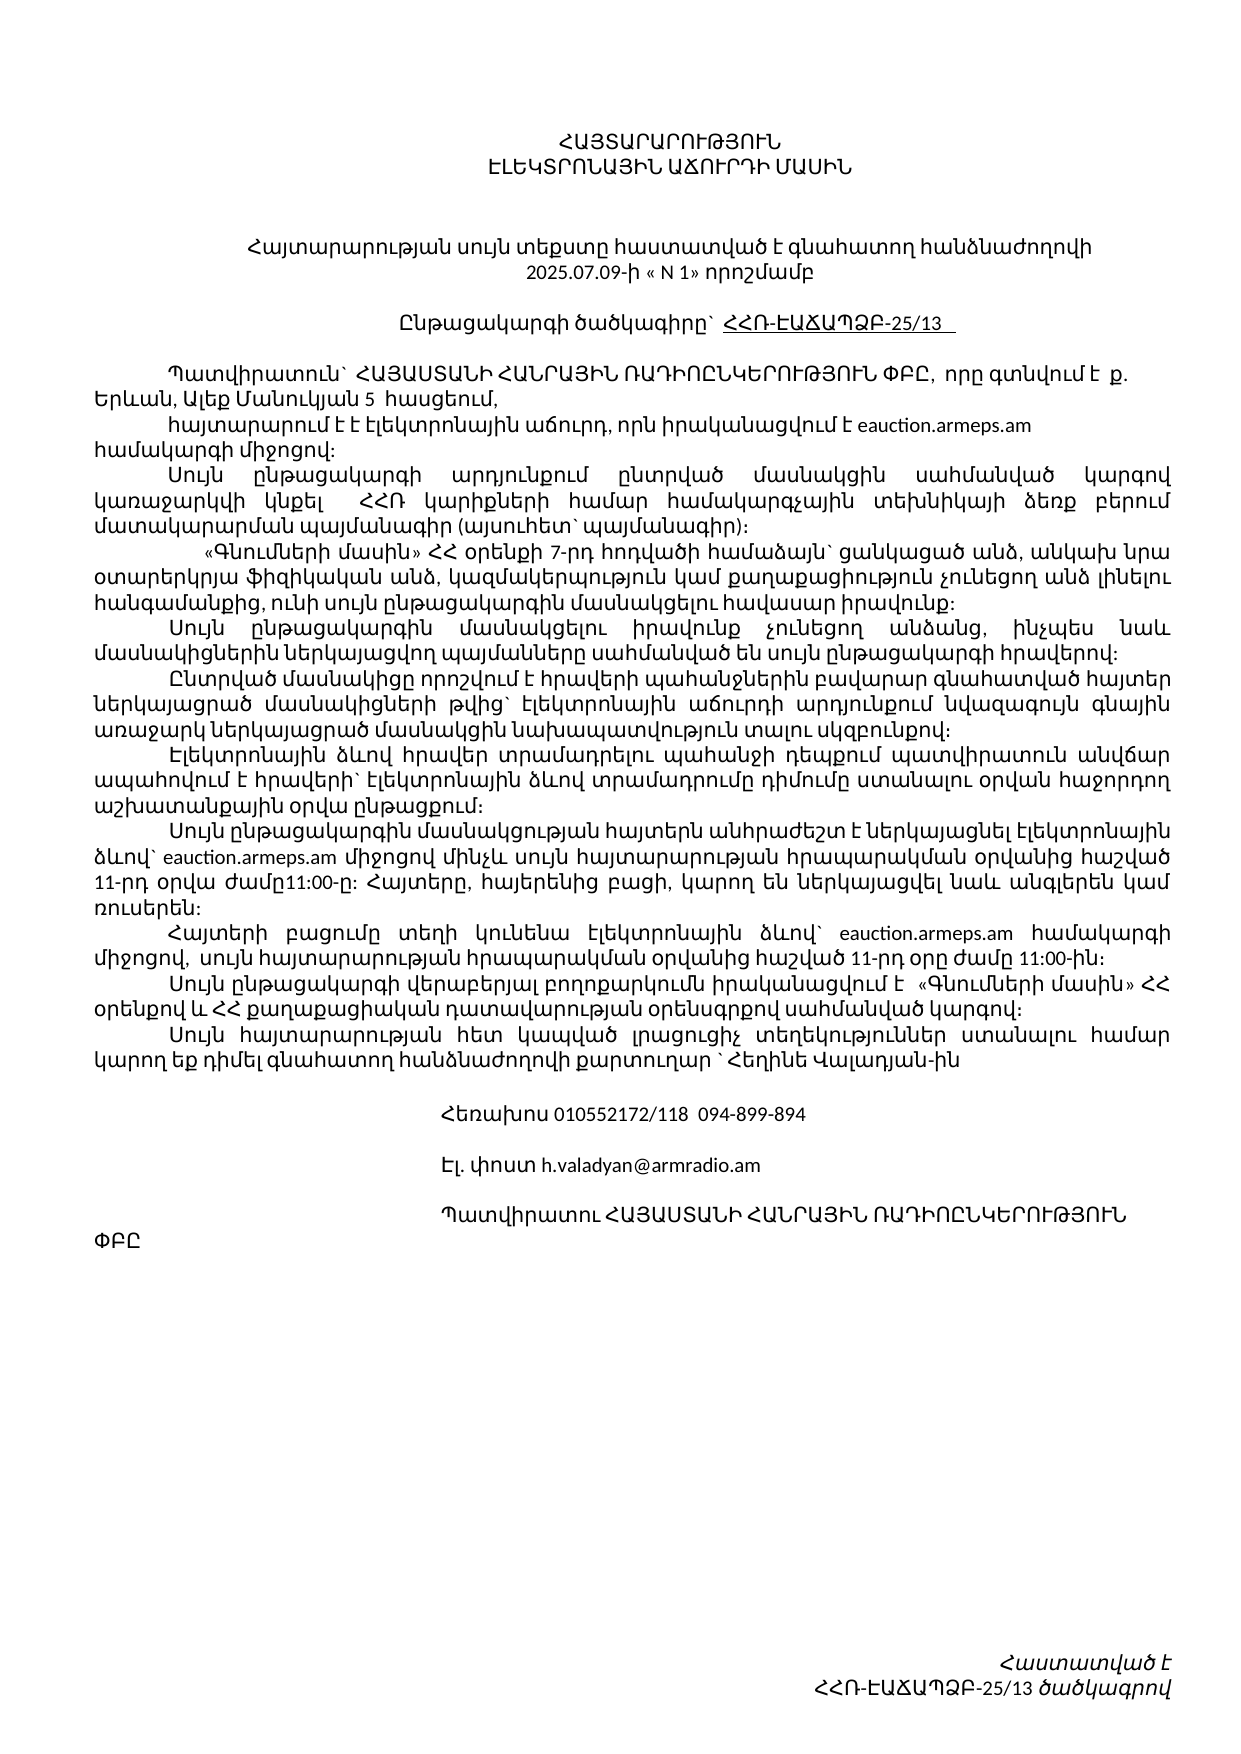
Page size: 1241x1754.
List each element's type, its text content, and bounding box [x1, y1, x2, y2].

text Սույն ընթացակարգին մասնակցելու իրավունք չունեցող անձանց, ինչպես նաև մասնակիցներին ներկայացվող պայմանները սահմանված են սույն ընթացակարգի հրավերով: [94, 615, 1171, 666]
text Սույն ընթացակարգին մասնակցության հայտերն անհրաժեշտ է ներկայացնել էլեկտրոնային ձևով` eauction.armeps.am միջոցով մինչև սույն հայտարարության հրապարակման օրվանից հաշված 11-րդ օրվա ժամը11:00-ը: Հայտերը, հայերենից բացի, կարող են ներկայացվել նաև անգլերեն կամ ռուսերեն: [94, 818, 1171, 920]
text Ընտրված մասնակիցը որոշվում է հրավերի պահանջներին բավարար գնահատված հայտեր ներկայացրած մասնակիցների թվից` էլեկտրոնային աճուրդի արդյունքում նվազագույն գնային առաջարկ ներկայացրած մասնակցին նախապատվություն տալու սկզբունքով։ [94, 666, 1171, 742]
text հայտարարում է է էլեկտրոնային աճուրդ, որն իրականացվում է eauction.armeps.am համակարգի միջոցով: [94, 412, 1171, 463]
text Սույն ընթացակարգի վերաբերյալ բողոքարկումն իրականացվում է «Գնումների մասին» ՀՀ օրենքով և ՀՀ քաղաքացիական դատավարության օրենսգրքով սահմանված կարգով։ [94, 971, 1171, 1022]
text Հայտերի բացումը տեղի կունենա էլեկտրոնային ձևով` eauction.armeps.am համակարգի միջոցով, սույն հայտարարության հրապարակման օրվանից հաշված 11-րդ օրը ժամը 11:00-ին։ [94, 920, 1171, 971]
text Հեռախոս 010552172/118 094-899-894 [94, 1101, 1171, 1126]
text ԷԼԵԿՏՐՈՆԱՅԻՆ ԱՃՈՒՐԴԻ ՄԱՍԻՆ [94, 154, 1171, 180]
text ՀԱՅՏԱՐԱՐՈՒԹՅՈՒՆ [94, 129, 1171, 154]
text Հաստատված է [94, 1650, 1171, 1675]
text Սույն ընթացակարգի արդյունքում ընտրված մասնակցին սահմանված կարգով կառաջարկվի կնքել ՀՀՌ կարիքների համար համակարգչային տեխնիկայի ձեռք բերում մատակարարման պայմանագիր (այսուհետ` պայմանագիր)։ [94, 463, 1171, 539]
text Պատվիրատու ՀԱՅԱՍՏԱՆԻ ՀԱՆՐԱՅԻՆ ՌԱԴԻՈԸՆԿԵՐՈՒԹՅՈՒՆ ՓԲԸ [94, 1203, 1171, 1253]
text «Գնումների մասին» ՀՀ օրենքի 7-րդ հոդվածի համաձայն` ցանկացած անձ, անկախ նրա օտարերկրյա ֆիզիկական անձ, կազմակերպություն կամ քաղաքացիություն չունեցող անձ լինելու հանգամանքից, ունի սույն ընթացակարգին մասնակցելու հավասար իրավունք: [94, 539, 1171, 615]
text 2025.07.09 -ի « N 1» որոշմամբ [94, 259, 1171, 285]
text Էլեկտրոնային ձևով հրավեր տրամադրելու պահանջի դեպքում պատվիրատուն անվճար ապահովում է հրավերի` էլեկտրոնային ձևով տրամադրումը դիմումը ստանալու օրվան հաջորդող աշխատանքային օրվա ընթացքում։ [94, 742, 1171, 818]
text Հայտարարության սույն տեքստը հաստատված է գնահատող հանձնաժողովի [94, 234, 1171, 259]
text Սույն հայտարարության հետ կապված լրացուցիչ տեղեկություններ ստանալու համար կարող եք դիմել գնահատող հանձնաժողովի քարտուղար ` Հեղինե Վալադյան-ին [94, 1022, 1171, 1073]
text Պատվիրատուն` ՀԱՅԱՍՏԱՆԻ ՀԱՆՐԱՅԻՆ ՌԱԴԻՈԸՆԿԵՐՈՒԹՅՈՒՆ ՓԲԸ, որը գտնվում է ք. Երևան, Ալեք Մանուկյան 5 հասցեում, [94, 361, 1171, 412]
text ՀՀՌ-ԷԱՃԱՊՁԲ-25/13 ծածկագրով [94, 1675, 1171, 1701]
text Ընթացակարգի ծածկագիրը` ՀՀՌ-ԷԱՃԱՊՁԲ-25/13 [94, 310, 1171, 336]
text Էլ. փոստ h.valadyan@armradio.am [94, 1152, 1171, 1177]
